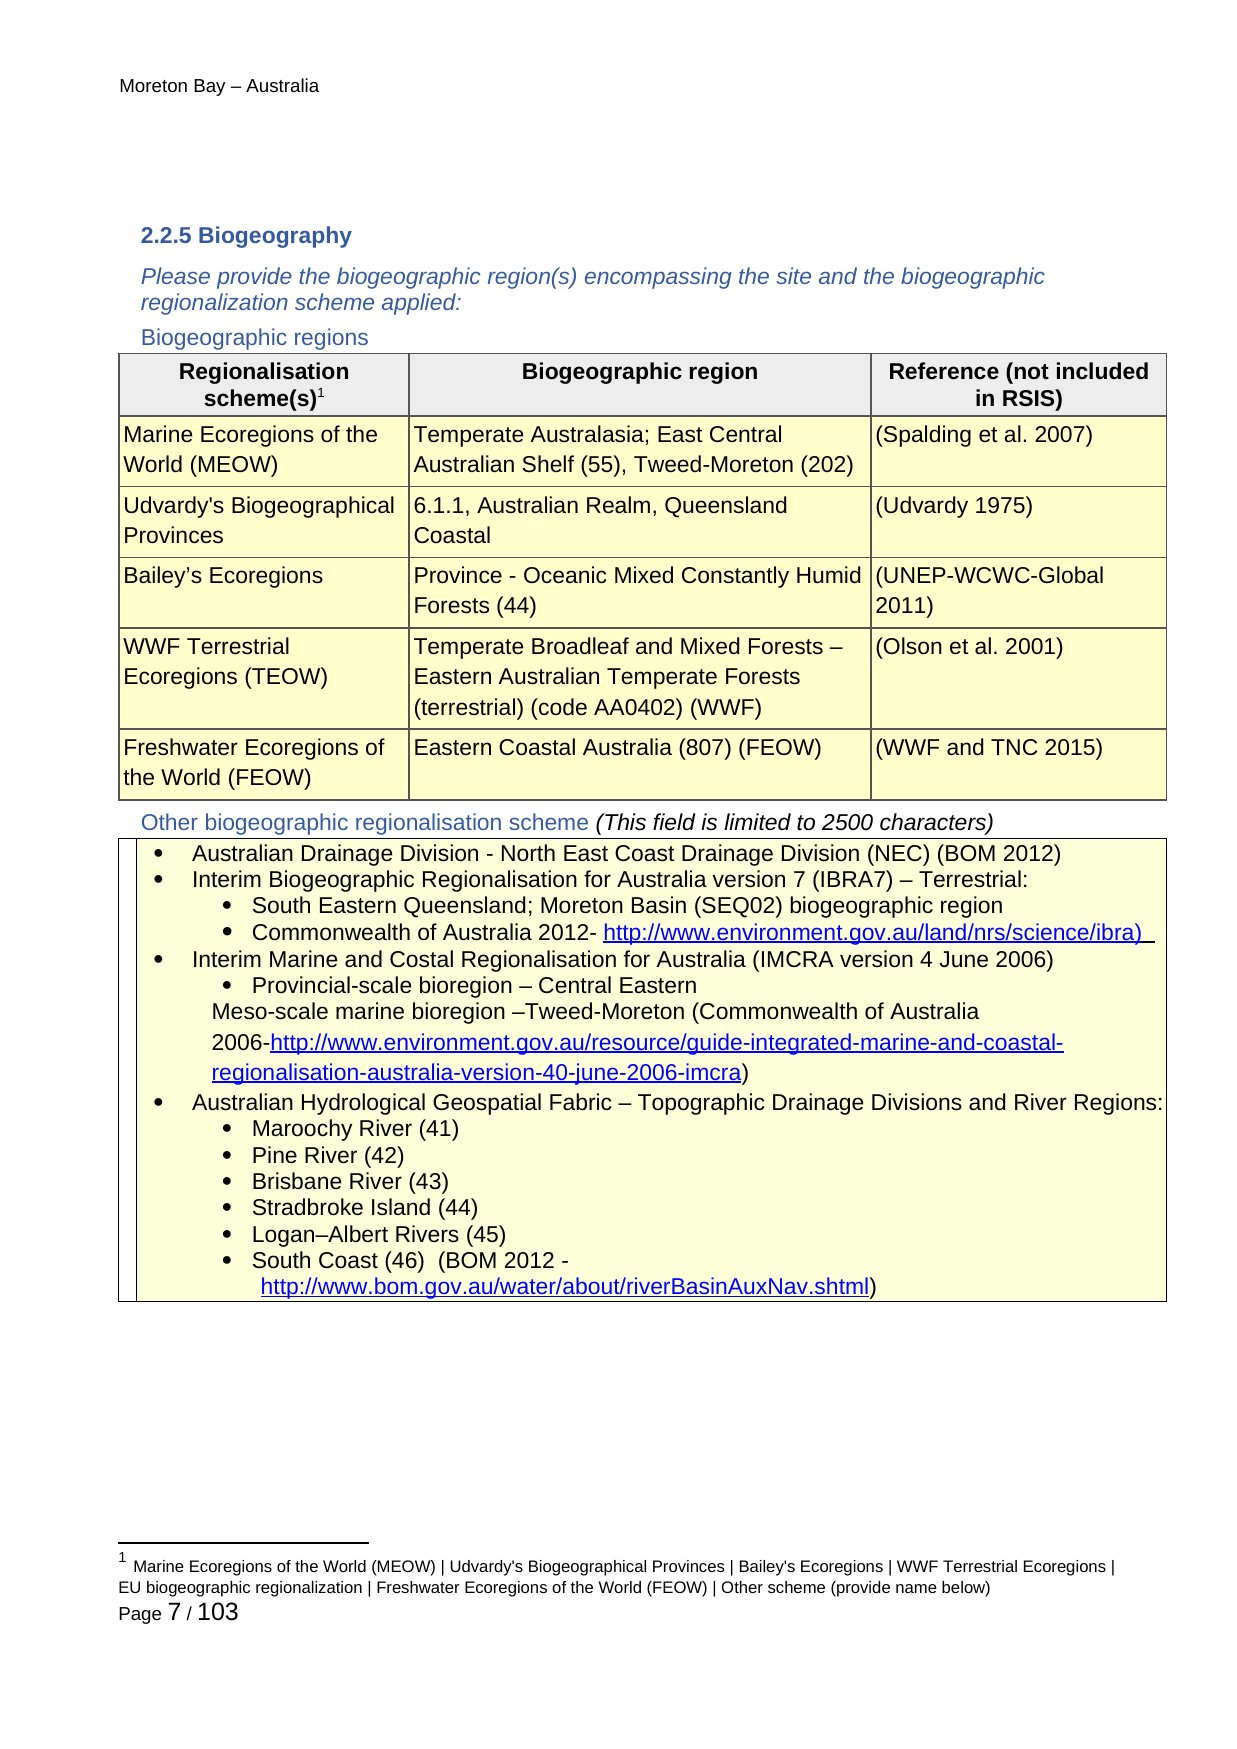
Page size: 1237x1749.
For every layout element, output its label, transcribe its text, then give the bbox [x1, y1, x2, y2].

table_header [119, 839, 136, 1301]
table_cell (Udvardy 1975) [872, 487, 1166, 557]
table_cell Temperate Australasia; East Central Australian Shelf (55), Tweed-Moreton (202) [410, 417, 870, 486]
table_header Biogeographic region [410, 354, 870, 415]
table_cell Marine Ecoregions of the World (MEOW) [120, 417, 408, 486]
table_cell Province - Oceanic Mixed Constantly Humid Forests (44) [410, 558, 870, 627]
table_cell (Olson et al. 2001) [872, 629, 1166, 728]
table_cell (WWF and TNC 2015) [872, 730, 1166, 799]
text 2.2.5 Biogeography [141, 222, 1118, 248]
table_cell Temperate Broadleaf and Mixed Forests – Eastern Australian Temperate Forests (terrestrial) (code AA0402) (WWF) [410, 629, 870, 728]
text Please provide the biogeographic region(s) encompassing the site and the biogeographic regionalization scheme applied: [141, 263, 1118, 316]
text Biogeographic regions [141, 324, 1118, 350]
table_cell (Spalding et al. 2007) [872, 417, 1166, 486]
table_header Reference (not included in RSIS) [872, 354, 1166, 415]
table_cell Bailey’s Ecoregions [120, 558, 408, 627]
table_header Regionalisation scheme(s) [120, 354, 408, 415]
table_cell Udvardy's Biogeographical Provinces [120, 487, 408, 557]
table_cell Freshwater Ecoregions of the World (FEOW) [120, 730, 408, 799]
table_cell 6.1.1, Australian Realm, Queensland Coastal [410, 487, 870, 557]
text Other biogeographic regionalisation scheme (This field is limited to 2500 characters) [141, 809, 1118, 835]
table_cell (UNEP-WCWC-Global 2011) [872, 558, 1166, 627]
table_cell WWF Terrestrial Ecoregions (TEOW) [120, 629, 408, 728]
table_header Australian Drainage Division - North East Coast Drainage Division (NEC) (BOM 2012) Interim Biogeographic Regionalisation for Australia version 7 (IBRA7) – Terrestrial: South Eastern Queensland; Moreton Basin (SEQ02) biogeographic region Commonwealth of Australia 2012- http://www.environment.gov.au/land/nrs/science/ibra) Interim Marine and Costal Regionalisation for Australia (IMCRA version 4 June 2006) Provincial-scale bioregion – Central Eastern Meso-scale marine bioregion –Tweed-Moreton (Commonwealth of Australia 2006-http://www.environment.gov.au/resource/guide-integrated-marine-and-coastal-regionalisation-australia-version-40-june-2006-imcra) Australian Hydrological Geospatial Fabric – Topographic Drainage Divisions and River Regions: Maroochy River (41) Pine River (42) Brisbane River (43) Stradbroke Island (44) Logan–Albert Rivers (45) South Coast (46) (BOM 2012 - http://www.bom.gov.au/water/about/riverBasinAuxNav.shtml) [137, 839, 1166, 1301]
table_cell Eastern Coastal Australia (807) (FEOW) [410, 730, 870, 799]
